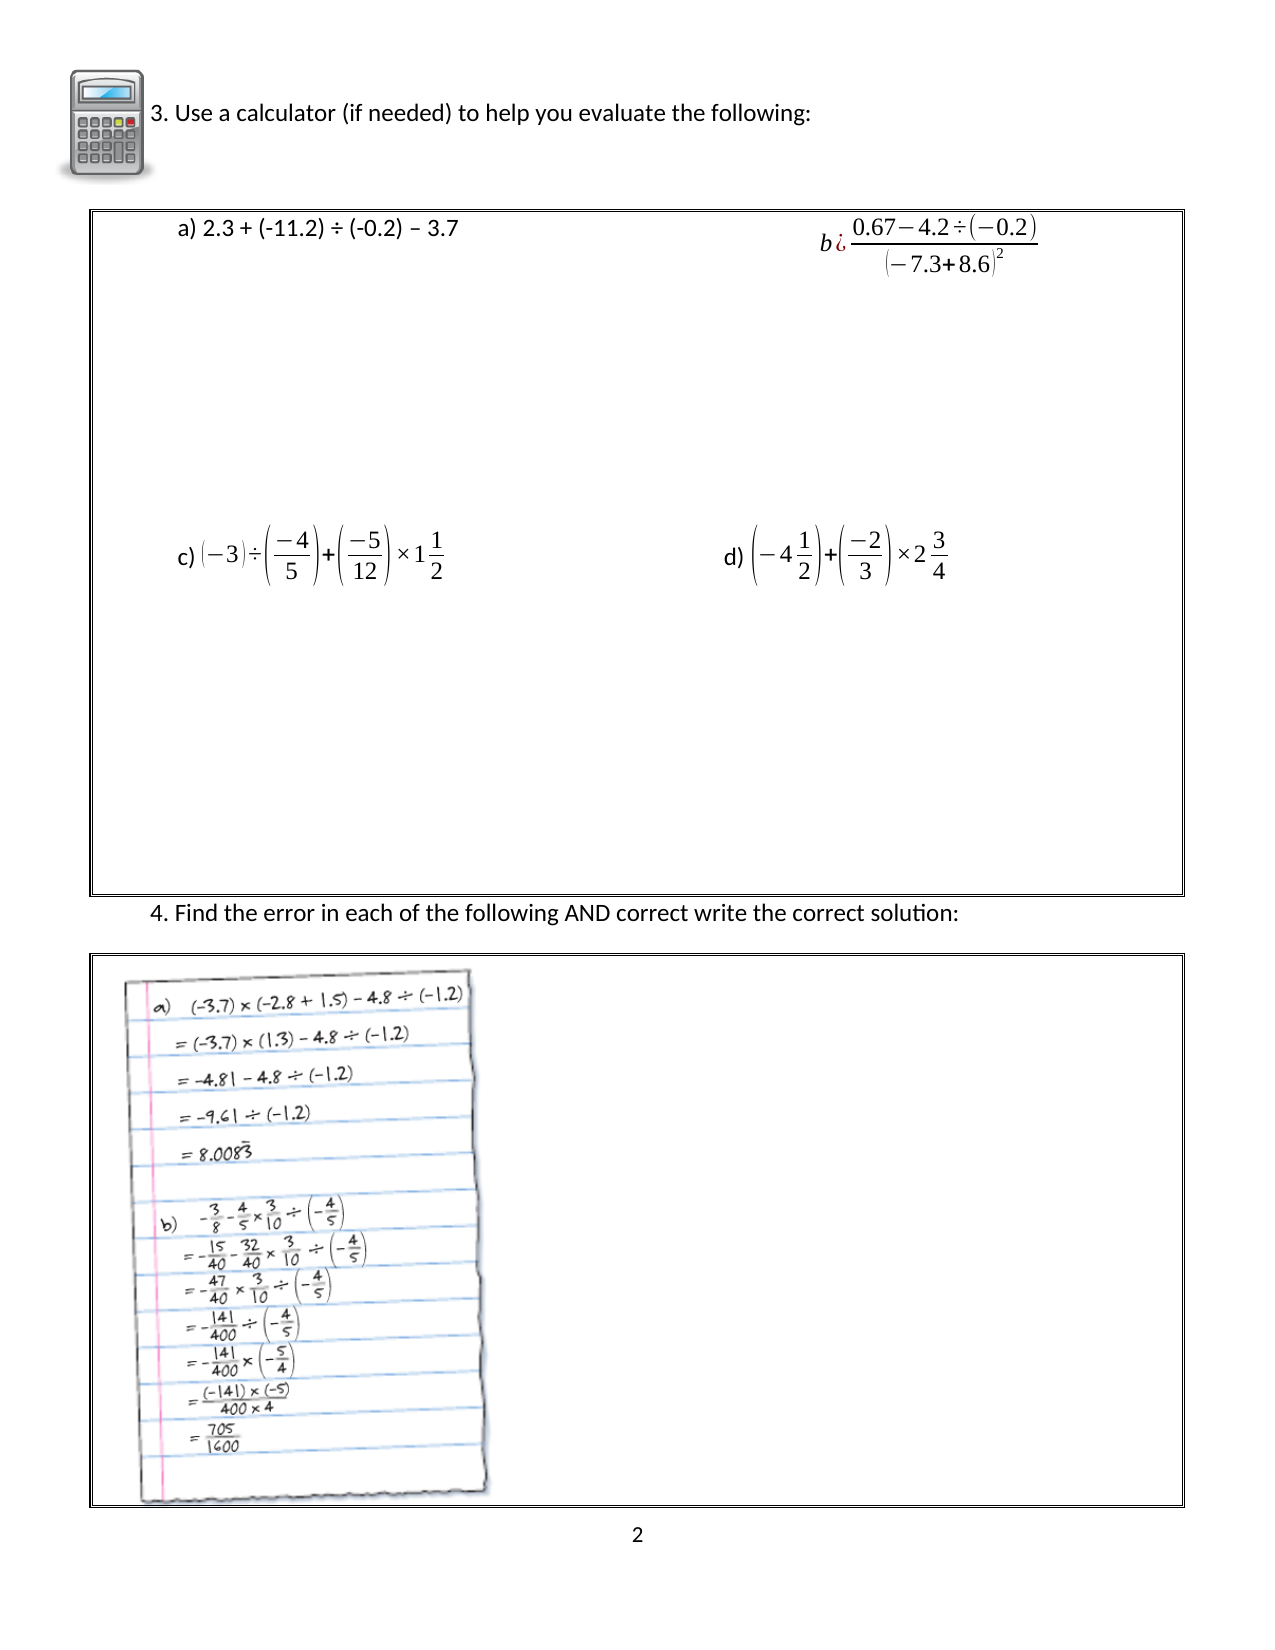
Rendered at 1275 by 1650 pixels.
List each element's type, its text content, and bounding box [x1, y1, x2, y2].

picture [86, 944, 547, 1529]
text 4. Find the error in each of the following AND correct write the correct solution: [150, 897, 1125, 927]
table_header [637, 212, 1182, 523]
text 3. Use a calculator (if needed) to help you evaluate the following: [150, 97, 1125, 128]
picture [45, 64, 166, 185]
table_header a) 2.3 + (-11.2) ÷ (-0.2) – 3.7 [93, 212, 637, 523]
table_cell d) [637, 524, 1182, 894]
table_cell c) [93, 524, 637, 894]
table_header [93, 956, 1182, 1505]
